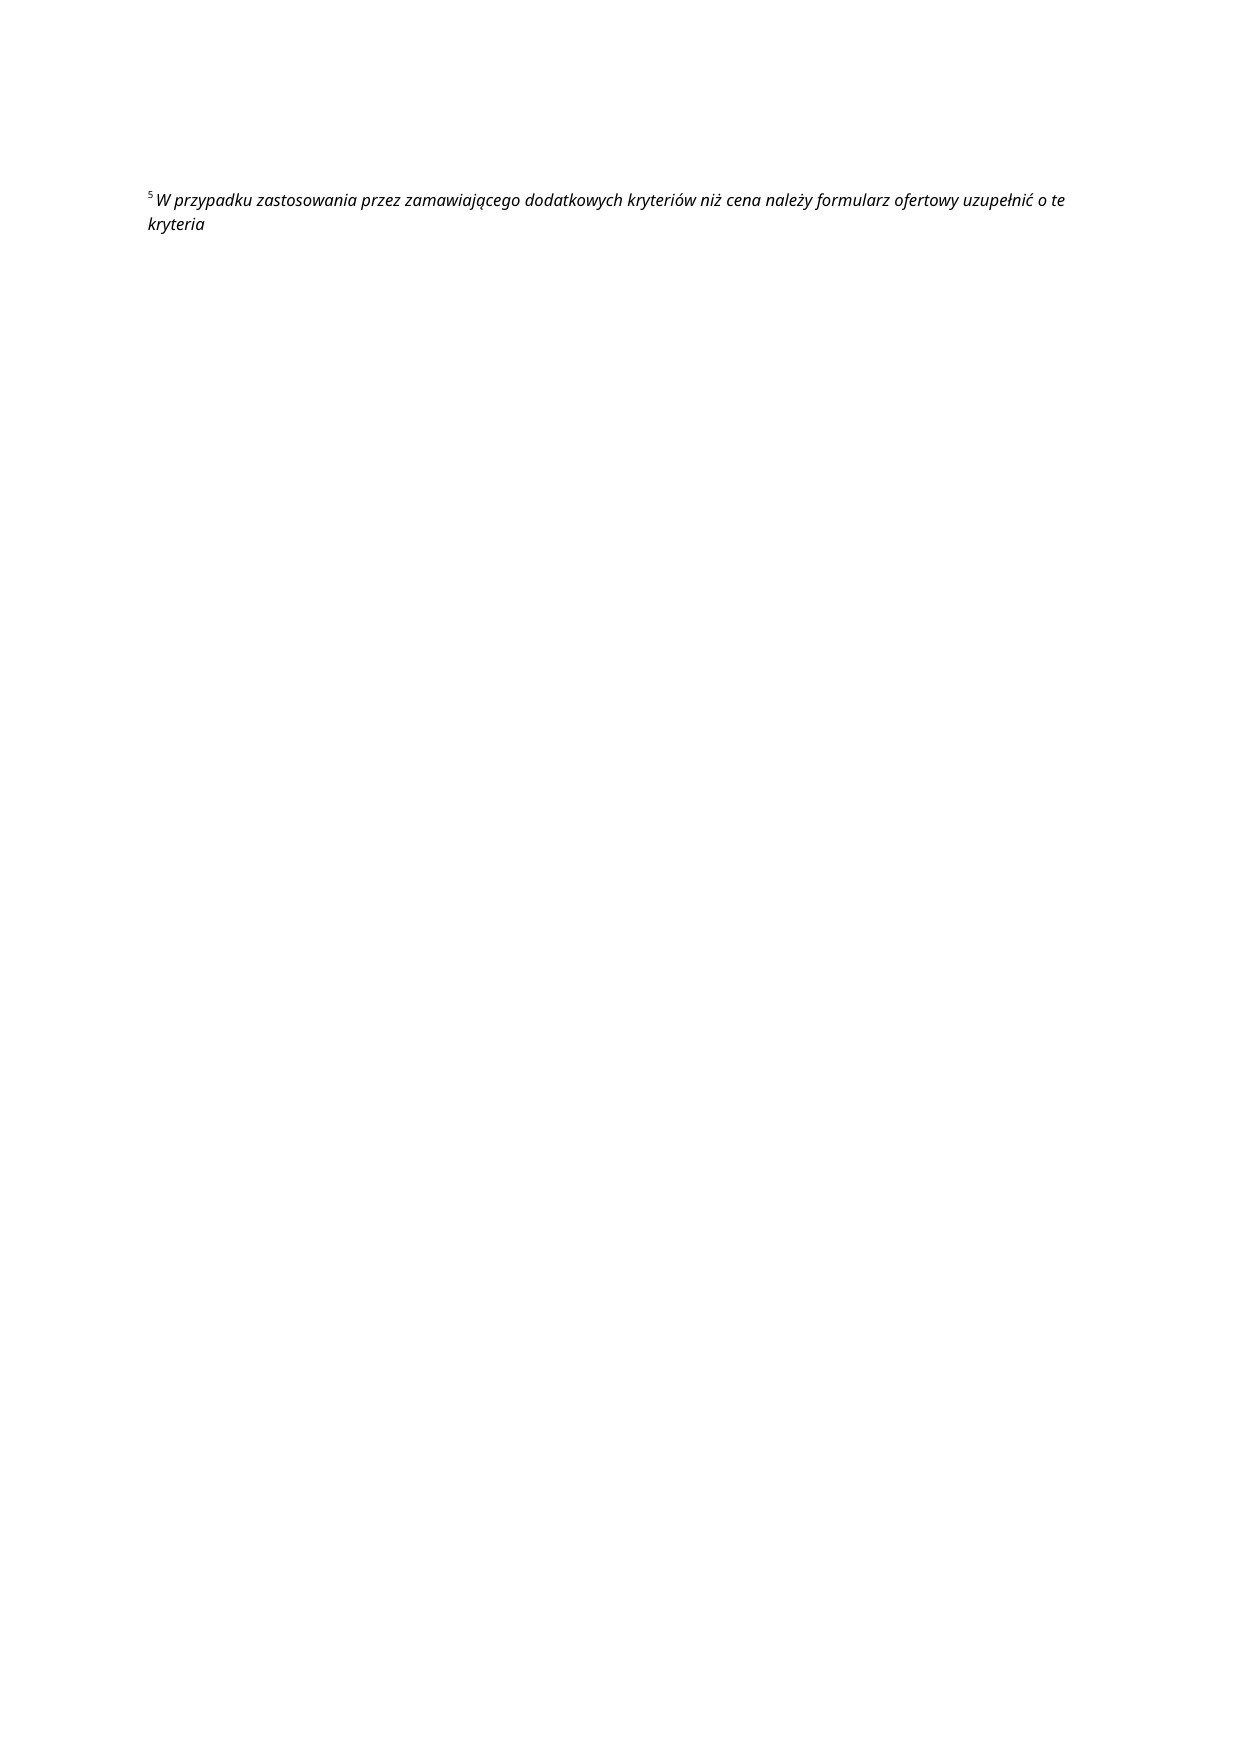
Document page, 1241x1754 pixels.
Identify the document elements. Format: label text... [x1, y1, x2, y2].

text 5 W przypadku zastosowania przez zamawiającego dodatkowych kryteriów niż cena należy formularz ofertowy uzupełnić o te kryteria [148, 188, 1093, 235]
